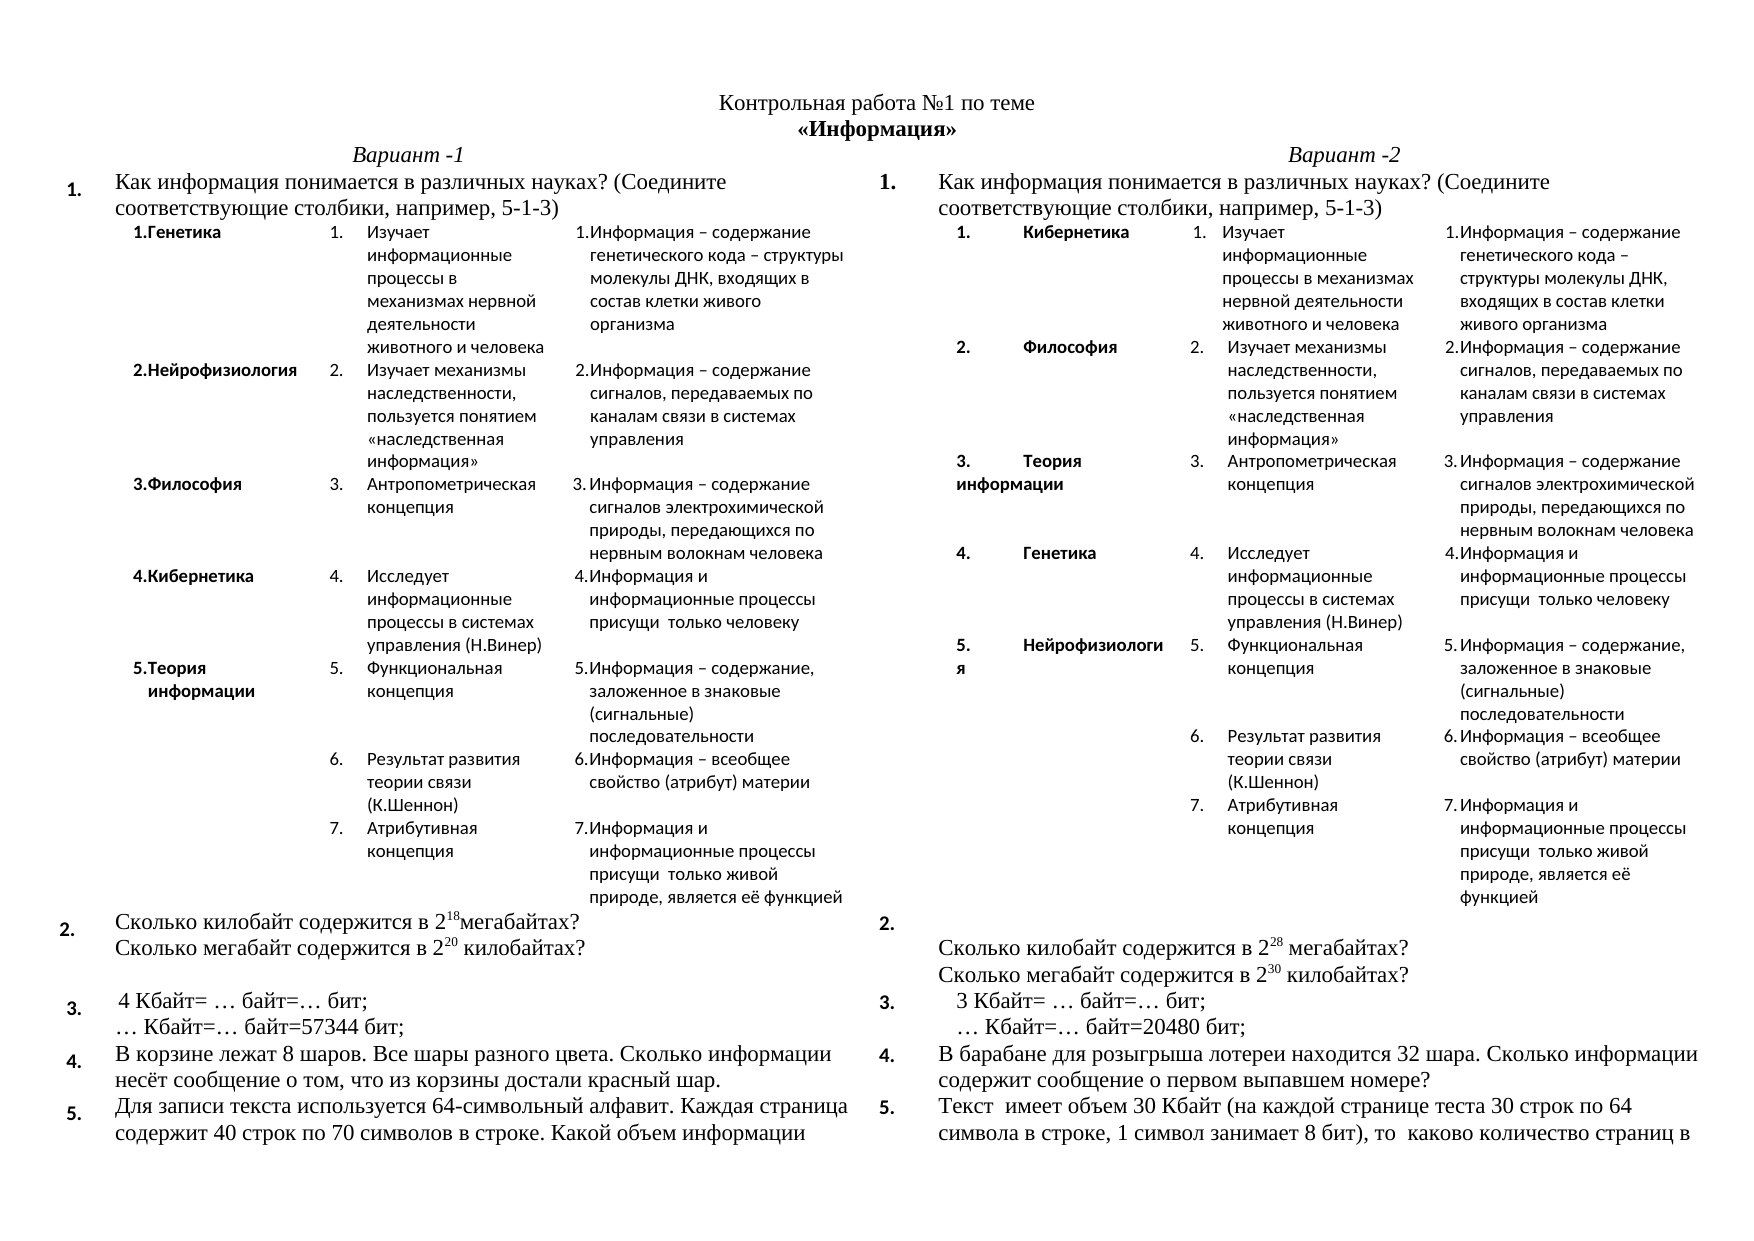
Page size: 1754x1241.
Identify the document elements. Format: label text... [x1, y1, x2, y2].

table_cell [868, 908, 927, 987]
table_cell [868, 1040, 927, 1092]
table_header Как информация понимается в различных науках? (Соедините соответствующие столбики, например, 5-1-3) [927, 168, 1724, 908]
table_cell [48, 987, 103, 1040]
table_header 1. [868, 168, 927, 908]
table_cell [48, 1093, 103, 1145]
table_cell [868, 987, 927, 1040]
table_cell Сколько килобайт содержится в 218мегабайтах? Сколько мегабайт содержится в 220 килобайтах? [104, 908, 868, 987]
table_cell [868, 1093, 927, 1145]
table_header Как информация понимается в различных науках? (Соедините соответствующие столбики, например, 5-1-3) [104, 168, 868, 908]
text «Информация» [59, 115, 1695, 141]
table_cell В барабане для розыгрыша лотереи находится 32 шара. Сколько информации содержит сообщение о первом выпавшем номере? [927, 1040, 1724, 1092]
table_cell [104, 1093, 868, 1145]
table_cell [48, 908, 103, 987]
table_cell 3 Кбайт= … байт=… бит; … Кбайт=… байт=20480 бит; [927, 987, 1724, 1040]
table_cell 4 Кбайт= … байт=… бит; … Кбайт=… байт=57344 бит; [104, 987, 868, 1040]
table_cell Сколько килобайт содержится в 228 мегабайтах? Сколько мегабайт содержится в 230 килобайтах? [927, 908, 1724, 987]
text Контрольная работа №1 по теме [59, 89, 1695, 115]
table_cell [927, 1093, 1724, 1145]
table_header [48, 168, 103, 908]
table_cell В корзине лежат 8 шаров. Все шары разного цвета. Сколько информации несёт сообщение о том, что из корзины достали красный шар. [104, 1040, 868, 1092]
text Вариант -1 Вариант -2 [59, 141, 1695, 168]
table_cell [48, 1040, 103, 1092]
